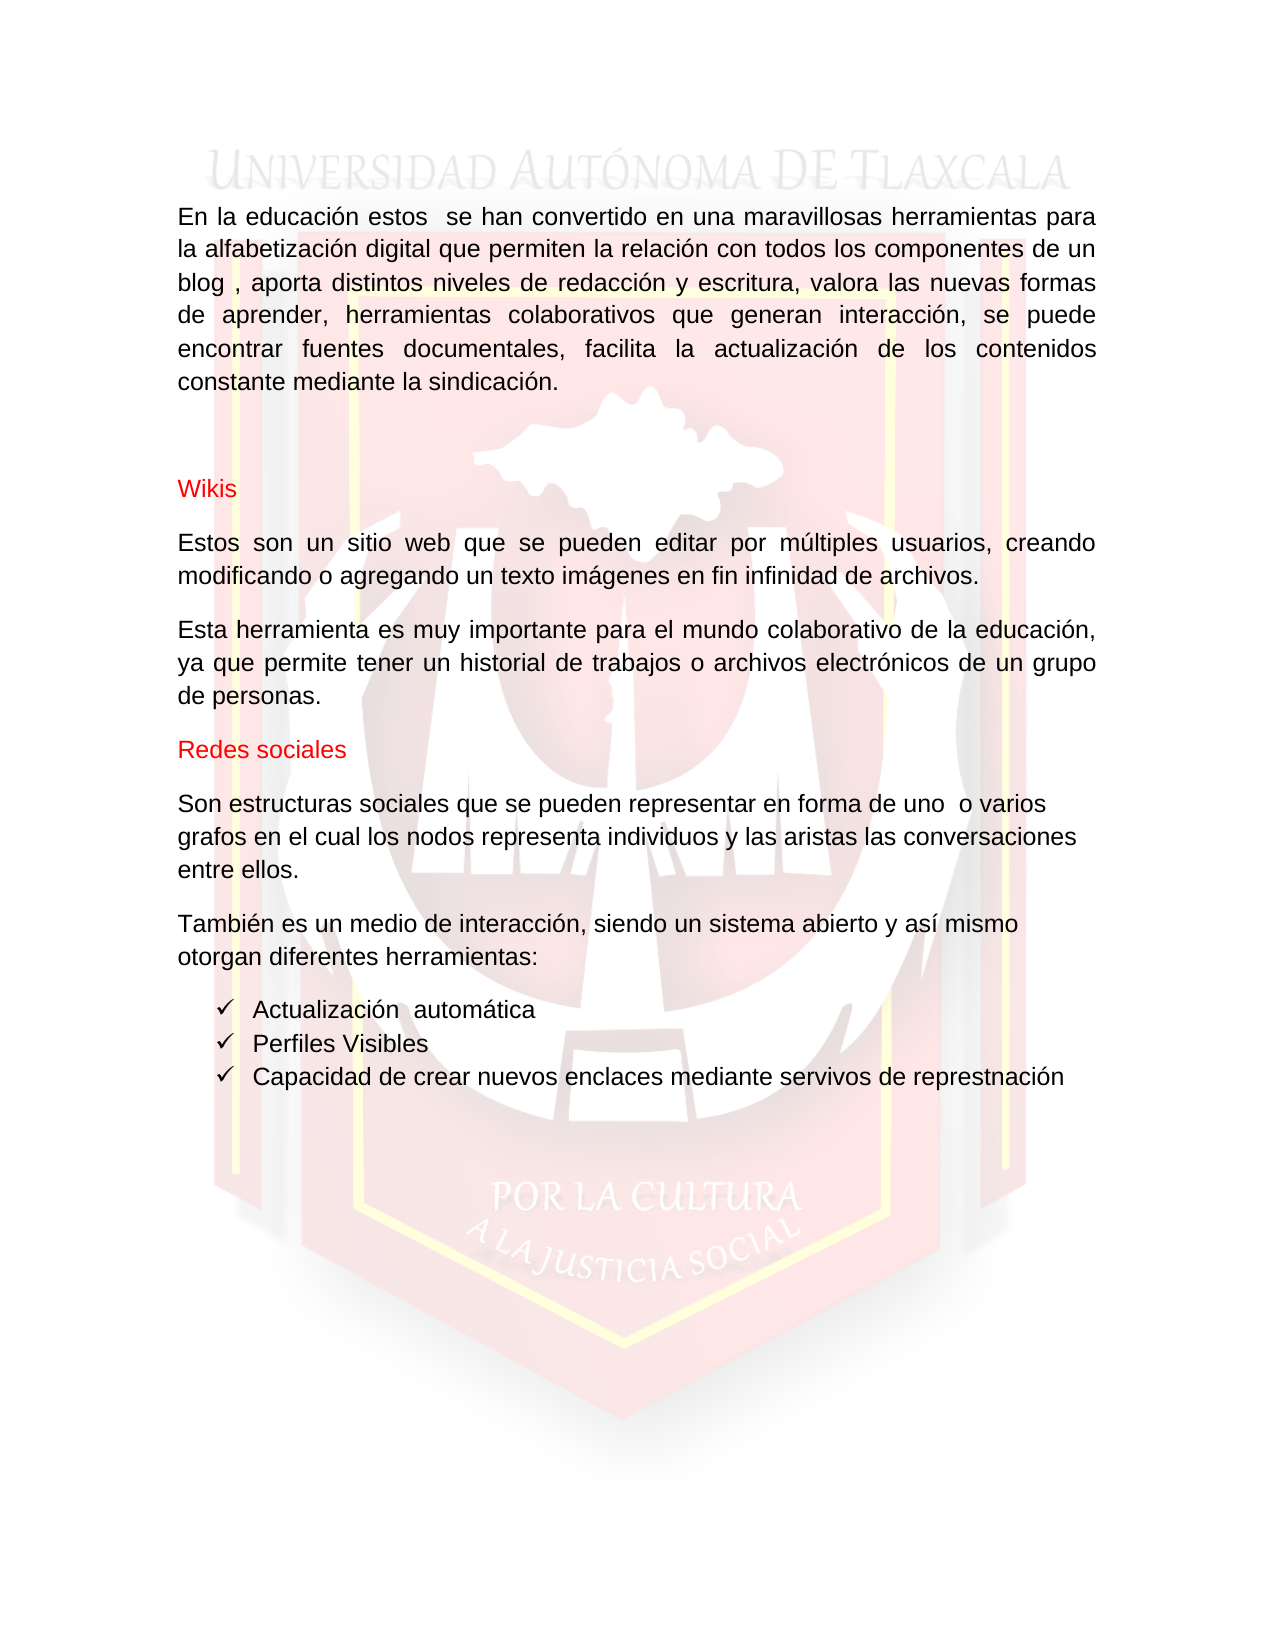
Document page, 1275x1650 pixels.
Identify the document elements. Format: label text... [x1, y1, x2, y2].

text Esta herramienta es muy importante para el mundo colaborativo de la educación, ya que permite tener un historial de trabajos o archivos electrónicos de un grupo de personas. [177, 615, 1098, 710]
list Capacidad de crear nuevos enclaces mediante servivos de represtnación [215, 1062, 1098, 1091]
text Son estructuras sociales que se pueden representar en forma de uno o varios grafos en el cual los nodos representa individuos y las aristas las conversaciones entre ellos. [177, 789, 1098, 883]
text Wikis [177, 474, 1098, 503]
text Redes sociales [177, 735, 1098, 764]
text También es un medio de interacción, siendo un sistema abierto y así mismo otorgan diferentes herramientas: [177, 909, 1098, 970]
list Actualización automática [215, 996, 1098, 1024]
text Estos son un sitio web que se pueden editar por múltiples usuarios, creando modificando o agregando un texto imágenes en fin infinidad de archivos. [177, 528, 1098, 590]
list Perfiles Visibles [215, 1029, 1098, 1057]
text En la educación estos se han convertido en una maravillosas herramientas para la alfabetización digital que permiten la relación con todos los componentes de un blog , aporta distintos niveles de redacción y escritura, valora las nuevas formas de aprender, herramientas colaborativos que generan interacción, se puede encontrar fuentes documentales, facilita la actualización de los contenidos constante mediante la sindicación. [177, 201, 1098, 395]
